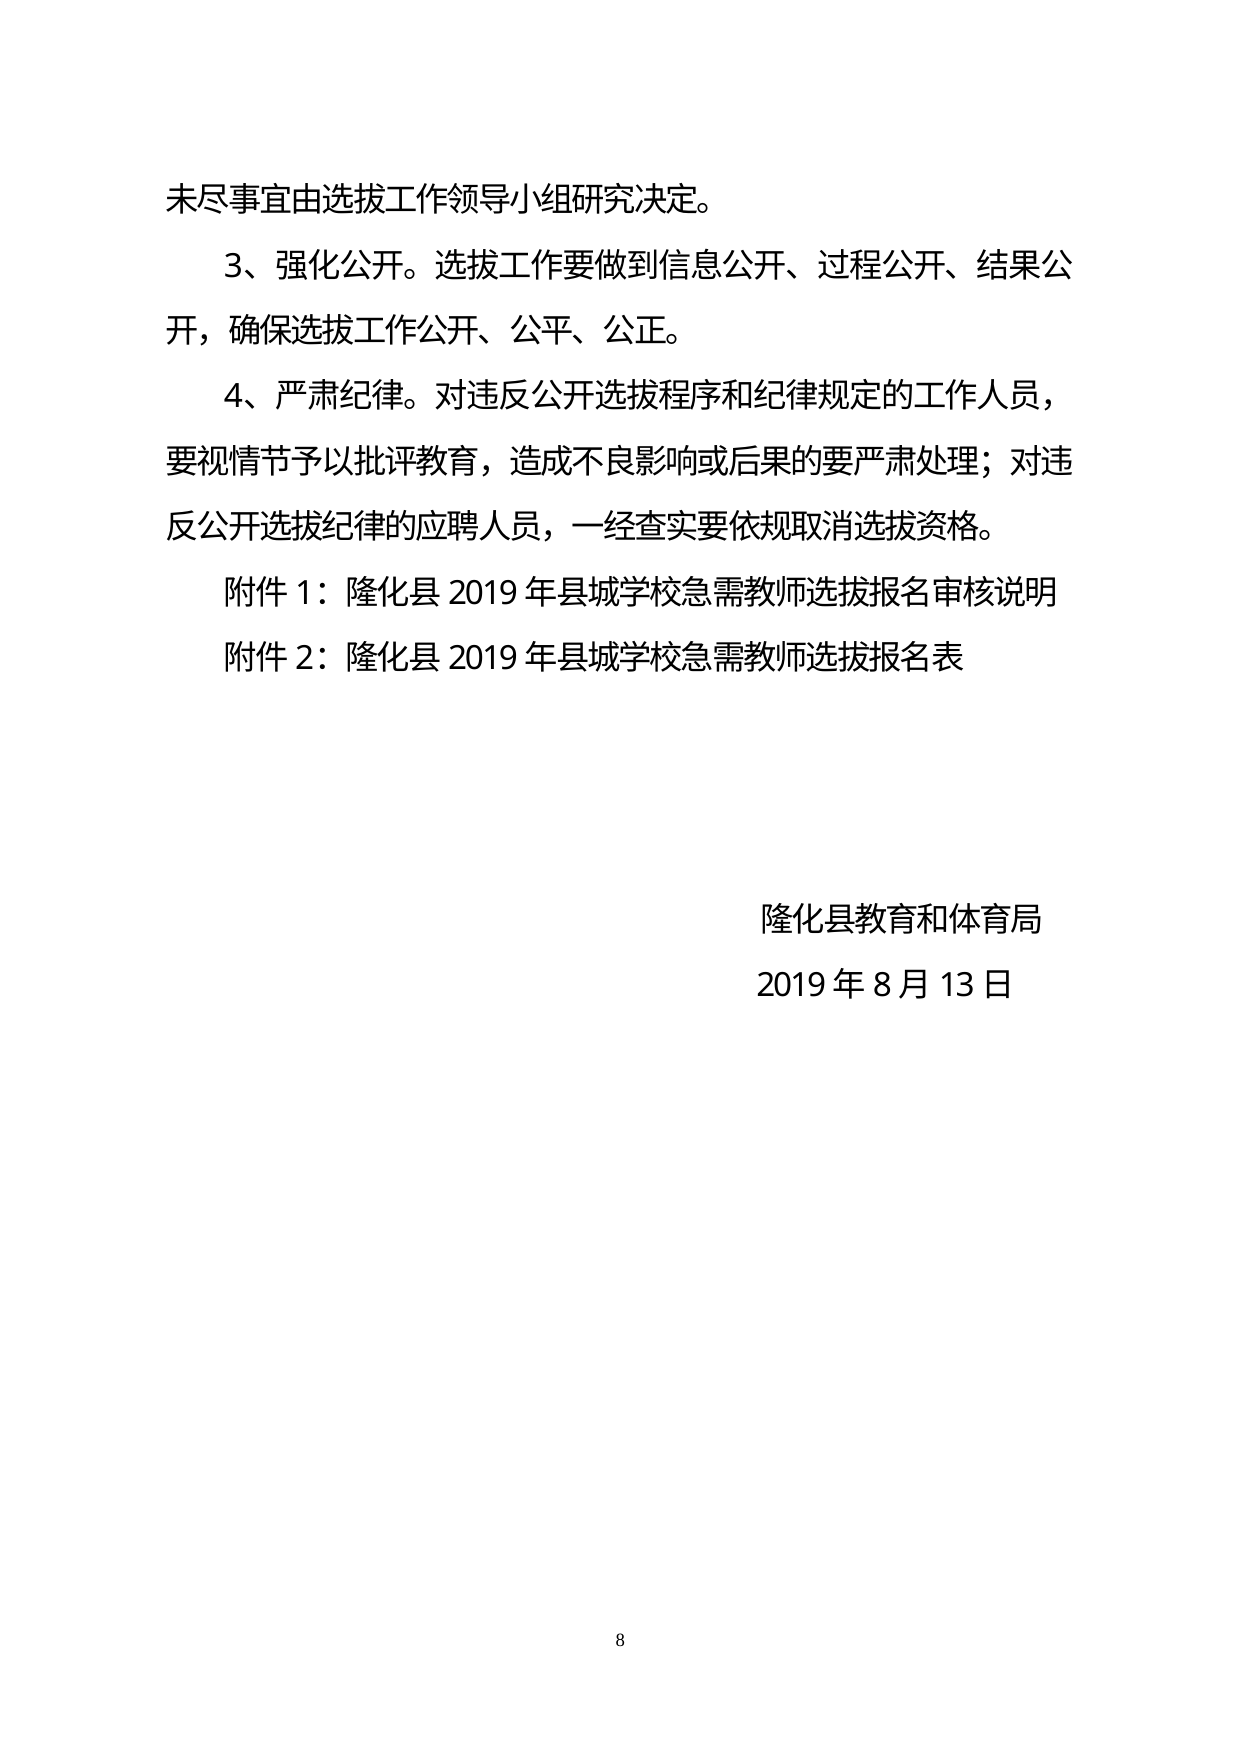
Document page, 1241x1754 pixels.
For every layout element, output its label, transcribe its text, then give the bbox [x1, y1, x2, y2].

text 4、严肃纪律。对违反公开选拔程序和纪律规定的工作人员，要视情节予以批评教育，造成不良影响或后果的要严肃处理；对违反公开选拔纪律的应聘人员，一经查实要依规取消选拔资格。 [165, 361, 1075, 557]
text 附件2：隆化县2019年县城学校急需教师选拔报名表 [165, 622, 1075, 688]
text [165, 164, 1075, 230]
text 3、强化公开。选拔工作要做到信息公开、过程公开、结果公开，确保选拔工作公开、公平、公正。 [165, 230, 1075, 361]
text 隆化县教育和体育局 [165, 884, 1046, 949]
text 附件1：隆化县2019年县城学校急需教师选拔报名审核说明 [165, 557, 1075, 622]
text 2019年8月13日 [165, 949, 1016, 1015]
